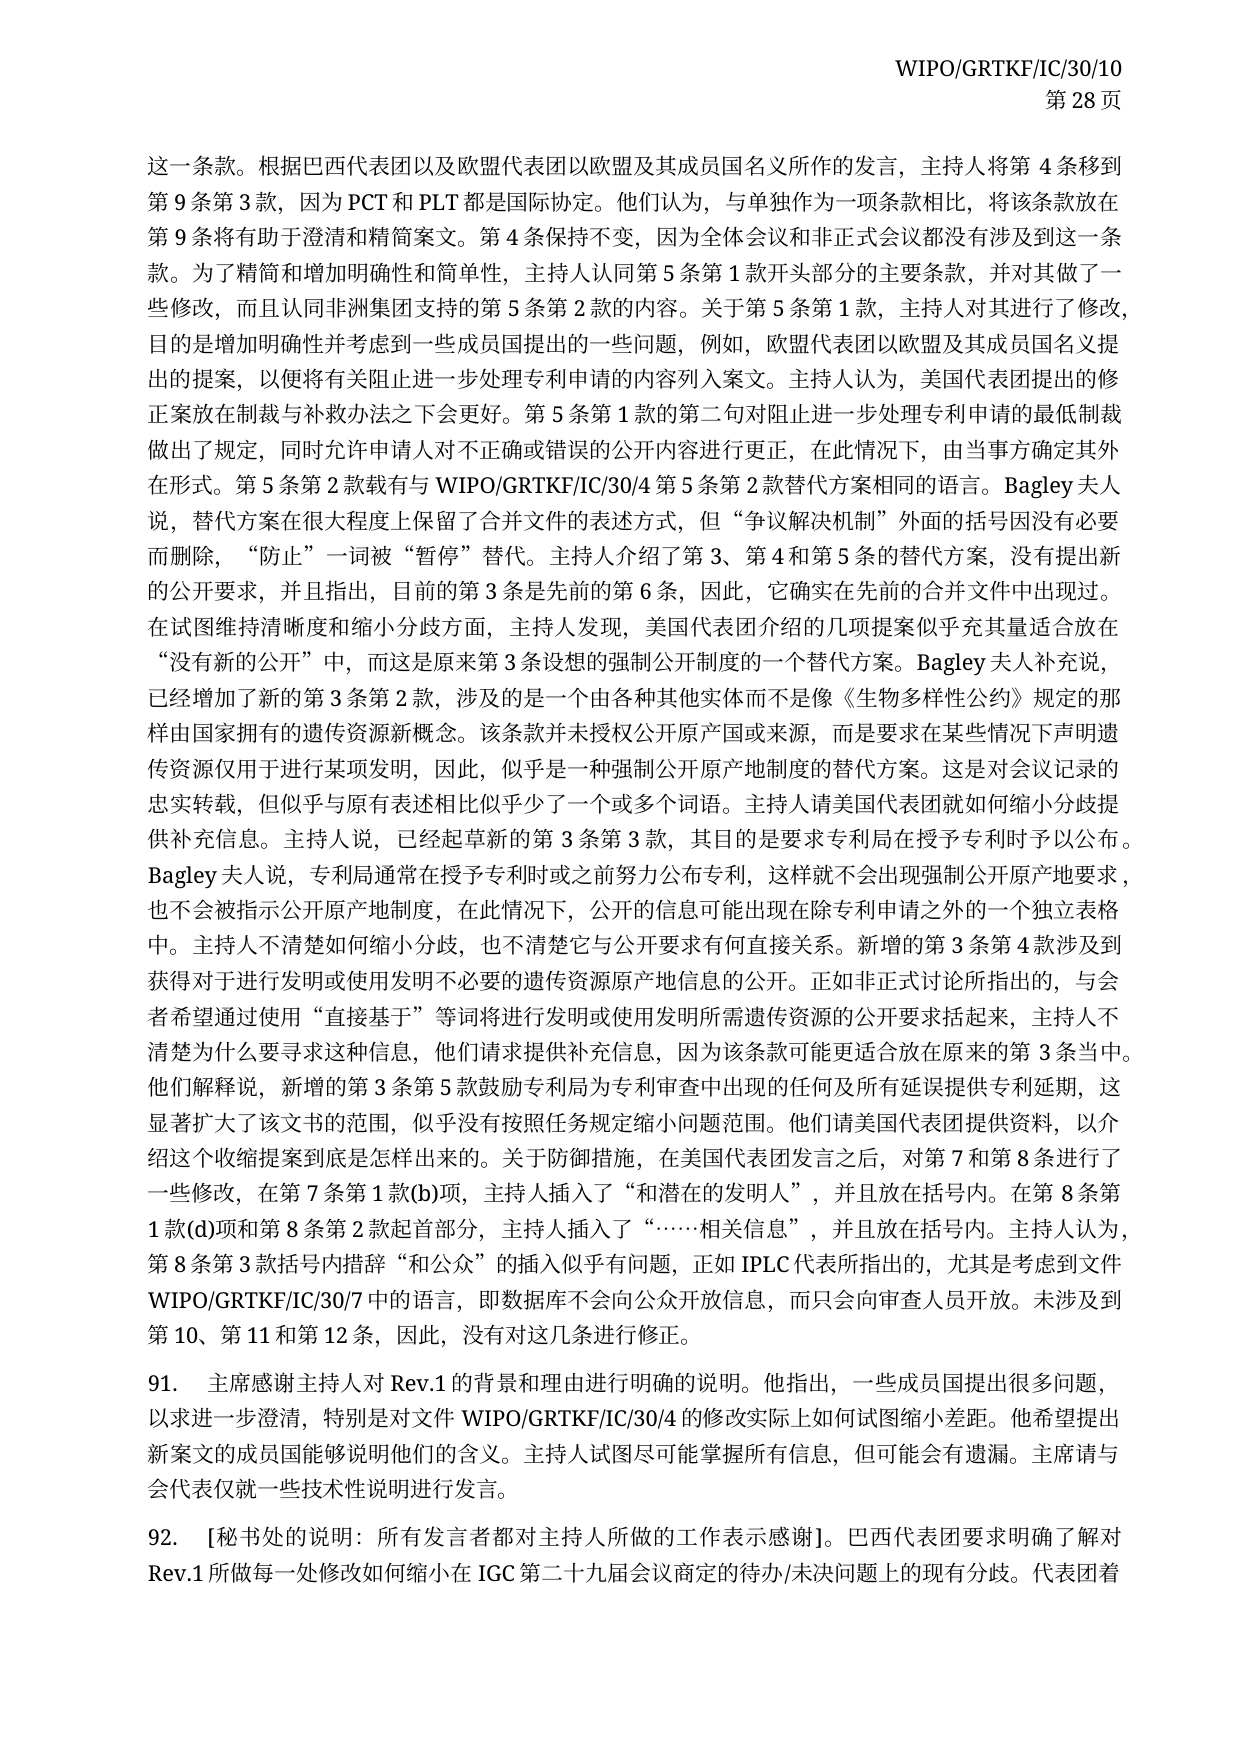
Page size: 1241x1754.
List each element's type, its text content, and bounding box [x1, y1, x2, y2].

list 主席感谢主持人对Rev.1的背景和理由进行明确的说明。他指出，一些成员国提出很多问题，以求进一步澄清，特别是对文件WIPO/GRTKF/IC/30/4的修改实际上如何试图缩小差距。他希望提出新案文的成员国能够说明他们的含义。主持人试图尽可能掌握所有信息，但可能会有遗漏。主席请与会代表仅就一些技术性说明进行发言。 [148, 1362, 1122, 1504]
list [148, 146, 1122, 1350]
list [148, 1517, 1122, 1587]
